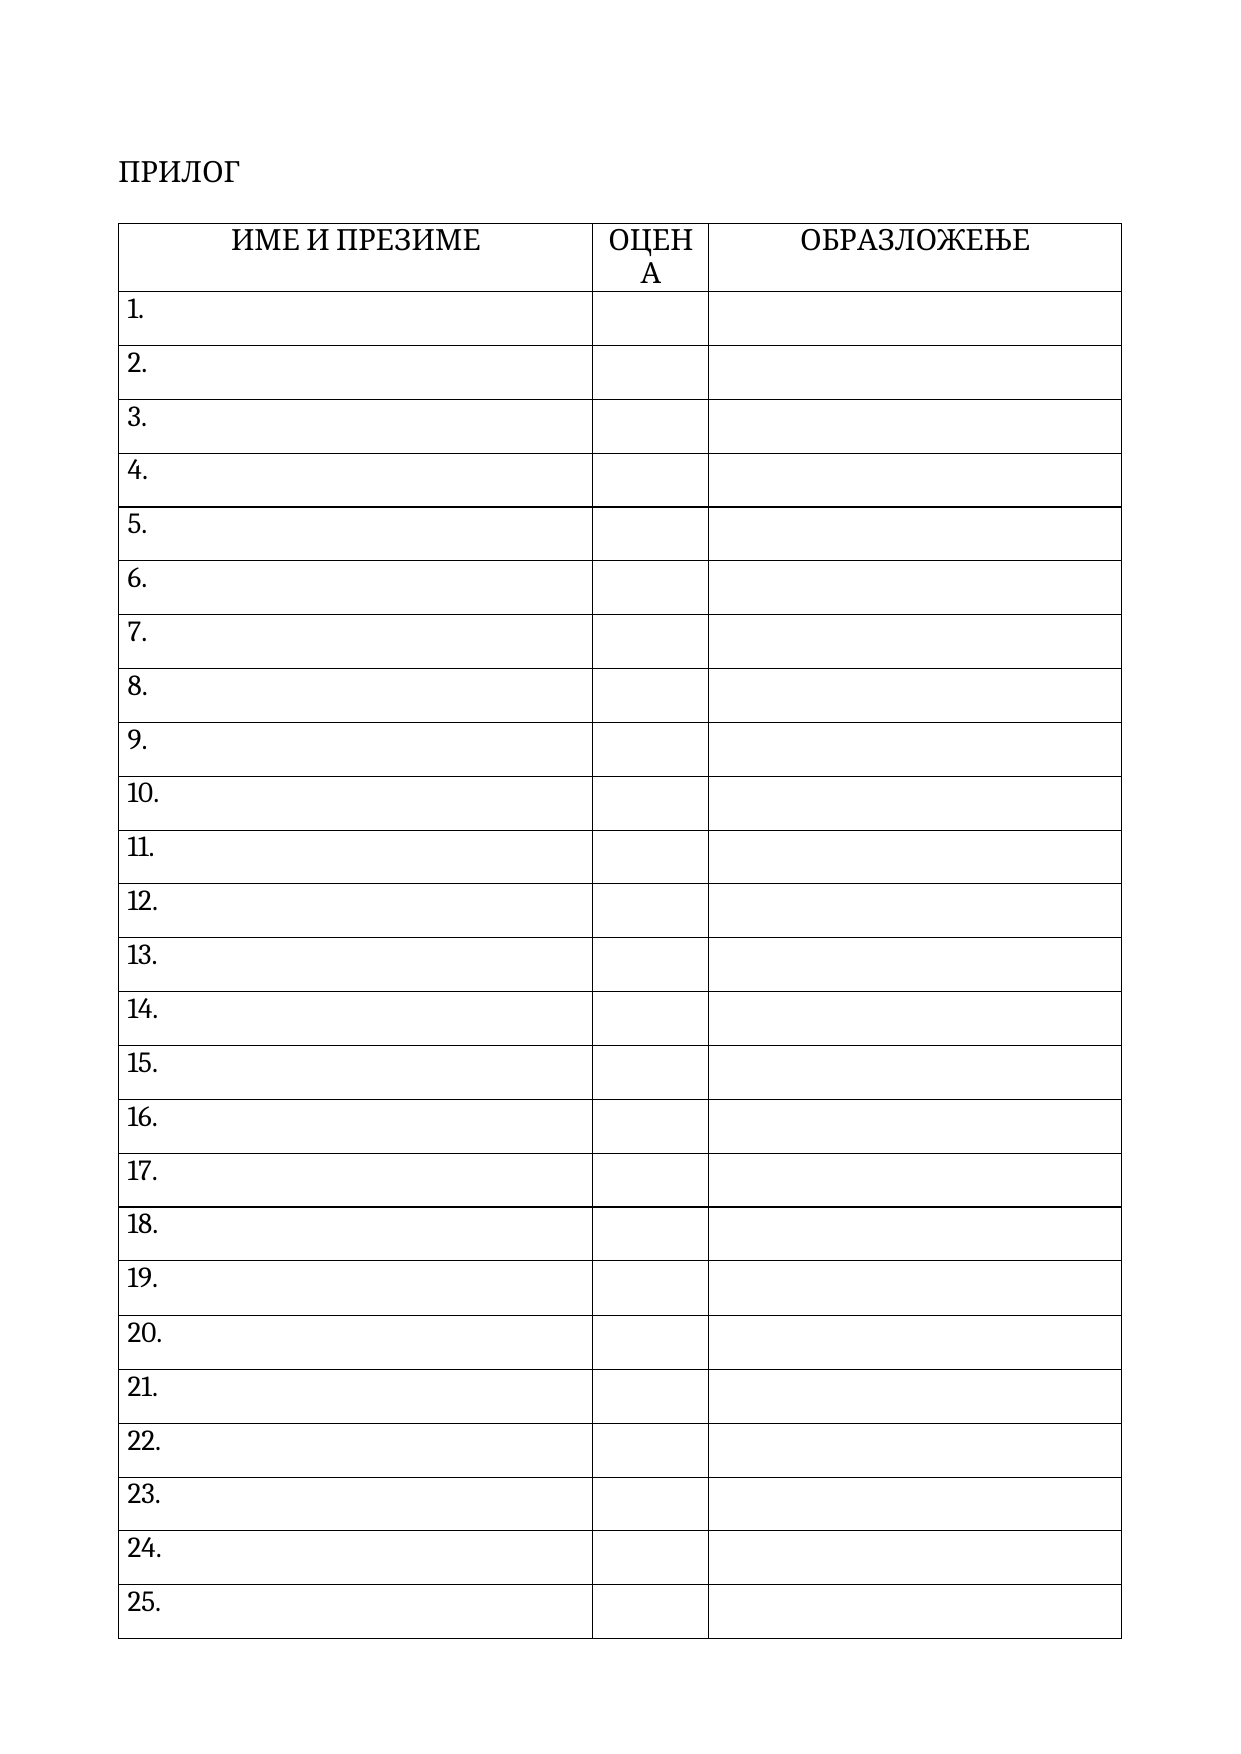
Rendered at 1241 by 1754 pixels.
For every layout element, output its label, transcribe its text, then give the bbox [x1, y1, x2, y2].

table_cell [119, 831, 592, 883]
table_cell [593, 1370, 708, 1423]
table_cell [593, 1046, 708, 1099]
table_cell [593, 1316, 708, 1369]
table_cell [119, 292, 592, 345]
table_cell [709, 400, 1121, 452]
table_cell [709, 1370, 1121, 1423]
table_cell [709, 292, 1121, 345]
table_cell [119, 669, 592, 722]
table_cell [119, 454, 592, 506]
table_cell [709, 992, 1121, 1045]
table_cell [593, 346, 708, 399]
table_cell [593, 1585, 708, 1638]
table_header ОБРАЗЛОЖЕЊЕ [709, 224, 1121, 291]
table_cell [709, 1208, 1121, 1260]
table_cell [709, 1585, 1121, 1638]
table_cell [593, 669, 708, 722]
table_cell [119, 400, 592, 452]
table_cell [593, 831, 708, 883]
table_cell [119, 1424, 592, 1477]
table_cell [709, 831, 1121, 883]
table_cell [593, 1424, 708, 1477]
table_cell [593, 1261, 708, 1315]
table_cell [119, 508, 592, 560]
table_cell [593, 1100, 708, 1153]
table_cell [593, 992, 708, 1045]
table_cell [709, 346, 1121, 399]
table_cell [119, 992, 592, 1045]
table_cell [119, 884, 592, 937]
table_cell [593, 615, 708, 668]
table_cell [119, 1531, 592, 1584]
table_cell [119, 723, 592, 776]
table_cell [593, 508, 708, 560]
table_cell [593, 938, 708, 991]
table_header ОЦЕНА [593, 224, 708, 291]
table_cell [593, 292, 708, 345]
table_cell [709, 669, 1121, 722]
table_cell [709, 1531, 1121, 1584]
table_cell [593, 1208, 708, 1260]
table_cell [709, 1316, 1121, 1369]
table_cell [709, 723, 1121, 776]
table_cell [593, 777, 708, 829]
table_cell [119, 1478, 592, 1530]
table_cell [119, 561, 592, 614]
table_cell [709, 884, 1121, 937]
table_cell [709, 1100, 1121, 1153]
table_cell [119, 1154, 592, 1206]
table_cell [593, 454, 708, 506]
table_cell [593, 884, 708, 937]
table_cell [709, 1424, 1121, 1477]
table_cell [119, 938, 592, 991]
table_cell [593, 723, 708, 776]
table_header ИМЕ И ПРЕЗИМЕ [119, 224, 592, 291]
table_cell [119, 1370, 592, 1423]
table_cell [709, 1261, 1121, 1315]
table_cell [119, 1100, 592, 1153]
table_cell [119, 1046, 592, 1099]
table_cell [119, 346, 592, 399]
table_cell [119, 1261, 592, 1315]
table_cell [709, 615, 1121, 668]
table_cell [119, 1208, 592, 1260]
table_cell [709, 1478, 1121, 1530]
table_cell [119, 615, 592, 668]
table_cell [709, 1154, 1121, 1206]
table_cell [709, 508, 1121, 560]
table_cell [593, 561, 708, 614]
table_cell [119, 1316, 592, 1369]
table_cell [593, 1531, 708, 1584]
table_cell [709, 454, 1121, 506]
table_cell [119, 1585, 592, 1638]
text ПРИЛОГ [118, 156, 1122, 189]
table_cell [593, 400, 708, 452]
table_cell [709, 777, 1121, 829]
table_cell [119, 777, 592, 829]
table_cell [709, 1046, 1121, 1099]
table_cell [709, 561, 1121, 614]
table_cell [709, 938, 1121, 991]
table_cell [593, 1478, 708, 1530]
table_cell [593, 1154, 708, 1206]
